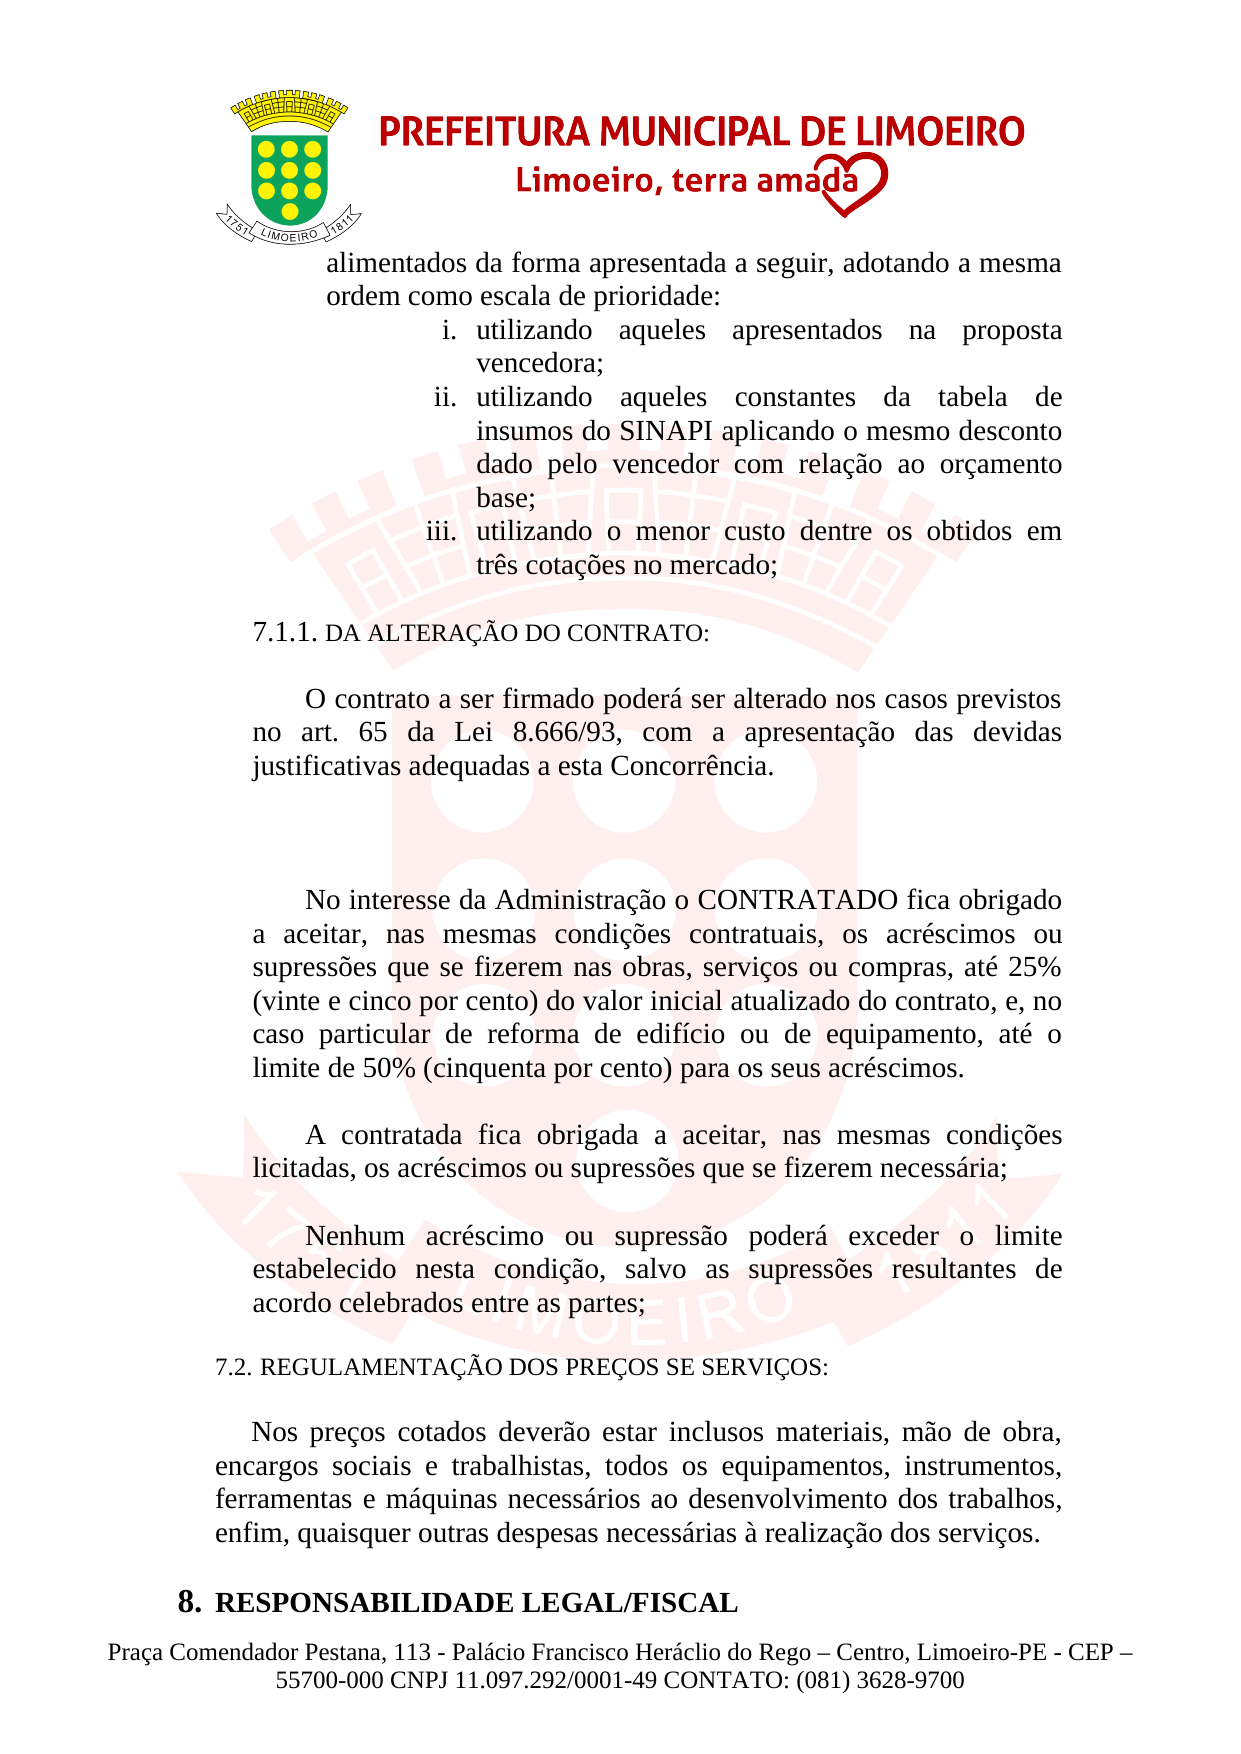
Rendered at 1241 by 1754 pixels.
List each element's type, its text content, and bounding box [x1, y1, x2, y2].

list DA ALTERAÇÃO DO CONTRATO: [252, 614, 1063, 647]
list utilizando o menor custo dentre os obtidos em três cotações no mercado; [457, 513, 1063, 580]
list utilizando aqueles apresentados na proposta vencedora; [457, 312, 1063, 379]
list Nenhum acréscimo ou supressão poderá exceder o limite estabelecido nesta condição, salvo as supressões resultantes de acordo celebrados entre as partes; [252, 1218, 1063, 1318]
list A contratada fica obrigada a aceitar, nas mesmas condições licitadas, os acréscimos ou supressões que se fizerem necessária; [252, 1117, 1063, 1184]
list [288, 148, 1063, 312]
list utilizando aqueles constantes da tabela de insumos do SINAPI aplicando o mesmo desconto dado pelo vencedor com relação ao orçamento base; [457, 379, 1063, 513]
list REGULAMENTAÇÃO DOS PREÇOS SE SERVIÇOS: [215, 1352, 1063, 1381]
list No interesse da Administração o CONTRATADO fica obrigado a aceitar, nas mesmas condições contratuais, os acréscimos ou supressões que se fizerem nas obras, serviços ou compras, até 25% (vinte e cinco por cento) do valor inicial atualizado do contrato, e, no caso particular de reforma de edifício ou de equipamento, até o limite de 50% (cinquenta por cento) para os seus acréscimos. [252, 882, 1063, 1083]
picture [215, 89, 1025, 245]
list O contrato a ser firmado poderá ser alterado nos casos previstos no art. 65 da Lei 8.666/93, com a apresentação das devidas justificativas adequadas a esta Concorrência. [252, 681, 1063, 782]
list RESPONSABILIDADE LEGAL/FISCAL [177, 1582, 1063, 1620]
text Nos preços cotados deverão estar inclusos materiais, mão de obra, encargos sociais e trabalhistas, todos os equipamentos, instrumentos, ferramentas e máquinas necessários ao desenvolvimento dos trabalhos, enfim, quaisquer outras despesas necessárias à realização dos serviços. [215, 1414, 1063, 1548]
